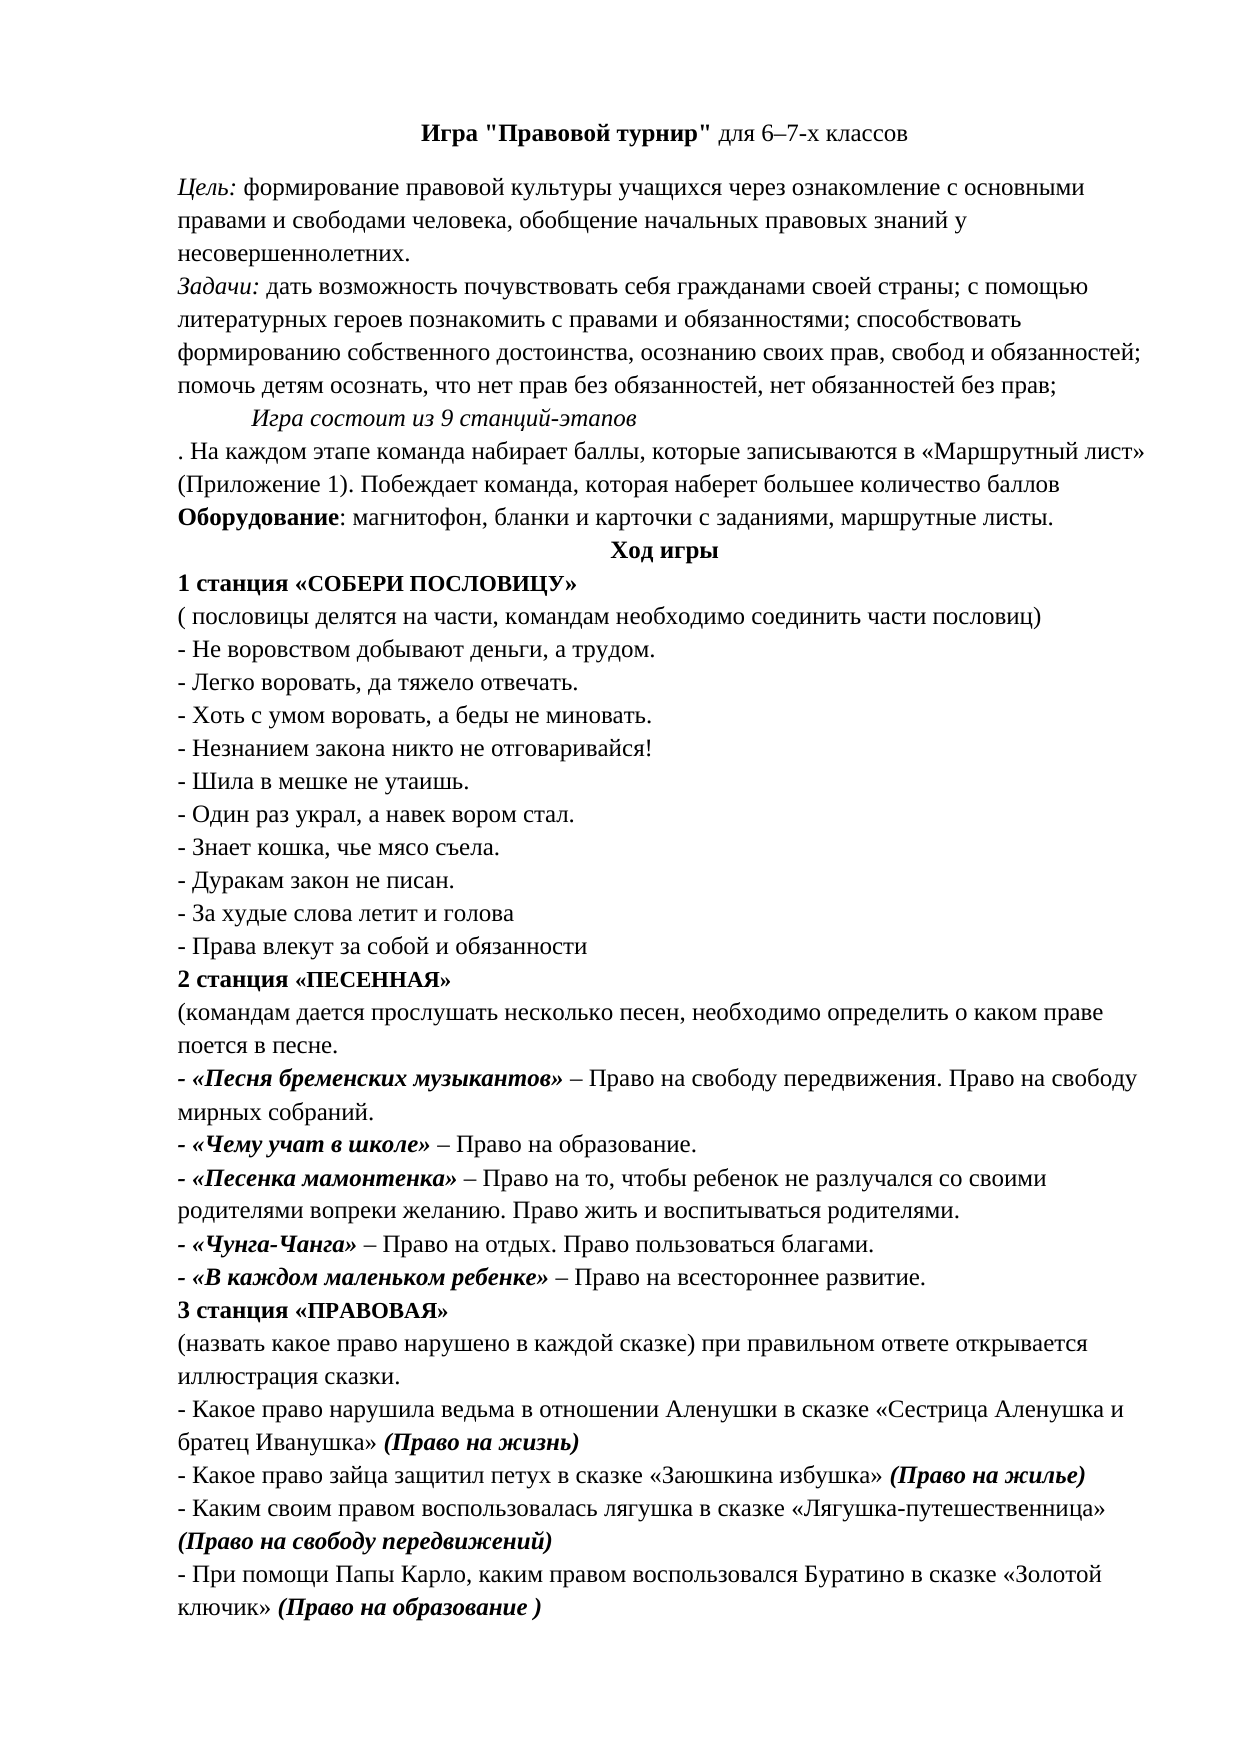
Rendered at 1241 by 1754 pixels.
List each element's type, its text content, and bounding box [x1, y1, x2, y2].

text - Какое право зайца защитил петух в сказке «Заюшкина избушка» (Право на жилье) [177, 1460, 1152, 1488]
text Цель: формирование правовой культуры учащихся через ознакомление с основными правами и свободами человека, обобщение начальных правовых знаний у несовершеннолетних. [177, 172, 1152, 267]
text - Легко воровать, да тяжело отвечать. [177, 667, 1152, 696]
text (назвать какое право нарушено в каждой сказке) при правильном ответе открывается иллюстрация сказки. [177, 1328, 1152, 1389]
text - Незнанием закона никто не отговаривайся! [177, 733, 1152, 762]
text - «Песня бременских музыкантов» – Право на свободу передвижения. Право на свободу мирных собраний. [177, 1063, 1152, 1125]
text - Дуракам закон не писан. [177, 865, 1152, 894]
text - Права влекут за собой и обязанности [177, 931, 1152, 960]
text Оборудование: магнитофон, бланки и карточки с заданиями, маршрутные листы. [177, 502, 1152, 531]
text - «В каждом маленьком ребенке» – Право на всестороннее развитие. [177, 1262, 1152, 1290]
text Задачи: дать возможность почувствовать себя гражданами своей страны; с помощью литературных героев познакомить с правами и обязанностями; способствовать формированию собственного достоинства, осознанию своих прав, свобод и обязанностей; помочь детям осознать, что нет прав без обязанностей, нет обязанностей без прав; [177, 271, 1152, 399]
text - «Песенка мамонтенка» – Право на то, чтобы ребенок не разлучался со своими родителями вопреки желанию. Право жить и воспитываться родителями. [177, 1163, 1152, 1224]
text Игра "Правовой турнир" для 6–7-х классов [177, 118, 1152, 147]
text - За худые слова летит и голова [177, 898, 1152, 927]
text - Какое право нарушила ведьма в отношении Аленушки в сказке «Сестрица Аленушка и братец Иванушка» (Право на жизнь) [177, 1394, 1152, 1456]
text Ход игры [177, 535, 1152, 564]
text - Хоть с умом воровать, а беды не миновать. [177, 700, 1152, 729]
text 2 станция «ПЕСЕННАЯ» [177, 964, 1152, 993]
text . На каждом этапе команда набирает баллы, которые записываются в «Маршрутный лист» (Приложение 1). Побеждает команда, которая наберет большее количество баллов [177, 436, 1152, 498]
text - Не воровством добывают деньги, а трудом. [177, 634, 1152, 663]
text - «Чунга-Чанга» – Право на отдых. Право пользоваться благами. [177, 1229, 1152, 1257]
text - «Чему учат в школе» – Право на образование. [177, 1129, 1152, 1158]
text 3 станция «ПРАВОВАЯ» [177, 1295, 1152, 1323]
text - При помощи Папы Карло, каким правом воспользовался Буратино в сказке «Золотой ключик» (Право на образование ) [177, 1559, 1152, 1621]
text - Каким своим правом воспользовалась лягушка в сказке «Лягушка-путешественница» (Право на свободу передвижений) [177, 1493, 1152, 1554]
text - Шила в мешке не утаишь. [177, 766, 1152, 795]
text (командам дается прослушать несколько песен, необходимо определить о каком праве поется в песне. [177, 997, 1152, 1059]
text Игра состоит из 9 станций-этапов [177, 403, 1152, 432]
text - Знает кошка, чье мясо съела. [177, 832, 1152, 861]
text ( пословицы делятся на части, командам необходимо соединить части пословиц) [177, 601, 1152, 630]
text 1 станция «СОБЕРИ ПОСЛОВИЦУ» [177, 568, 1152, 597]
text - Один раз украл, а навек вором стал. [177, 799, 1152, 828]
